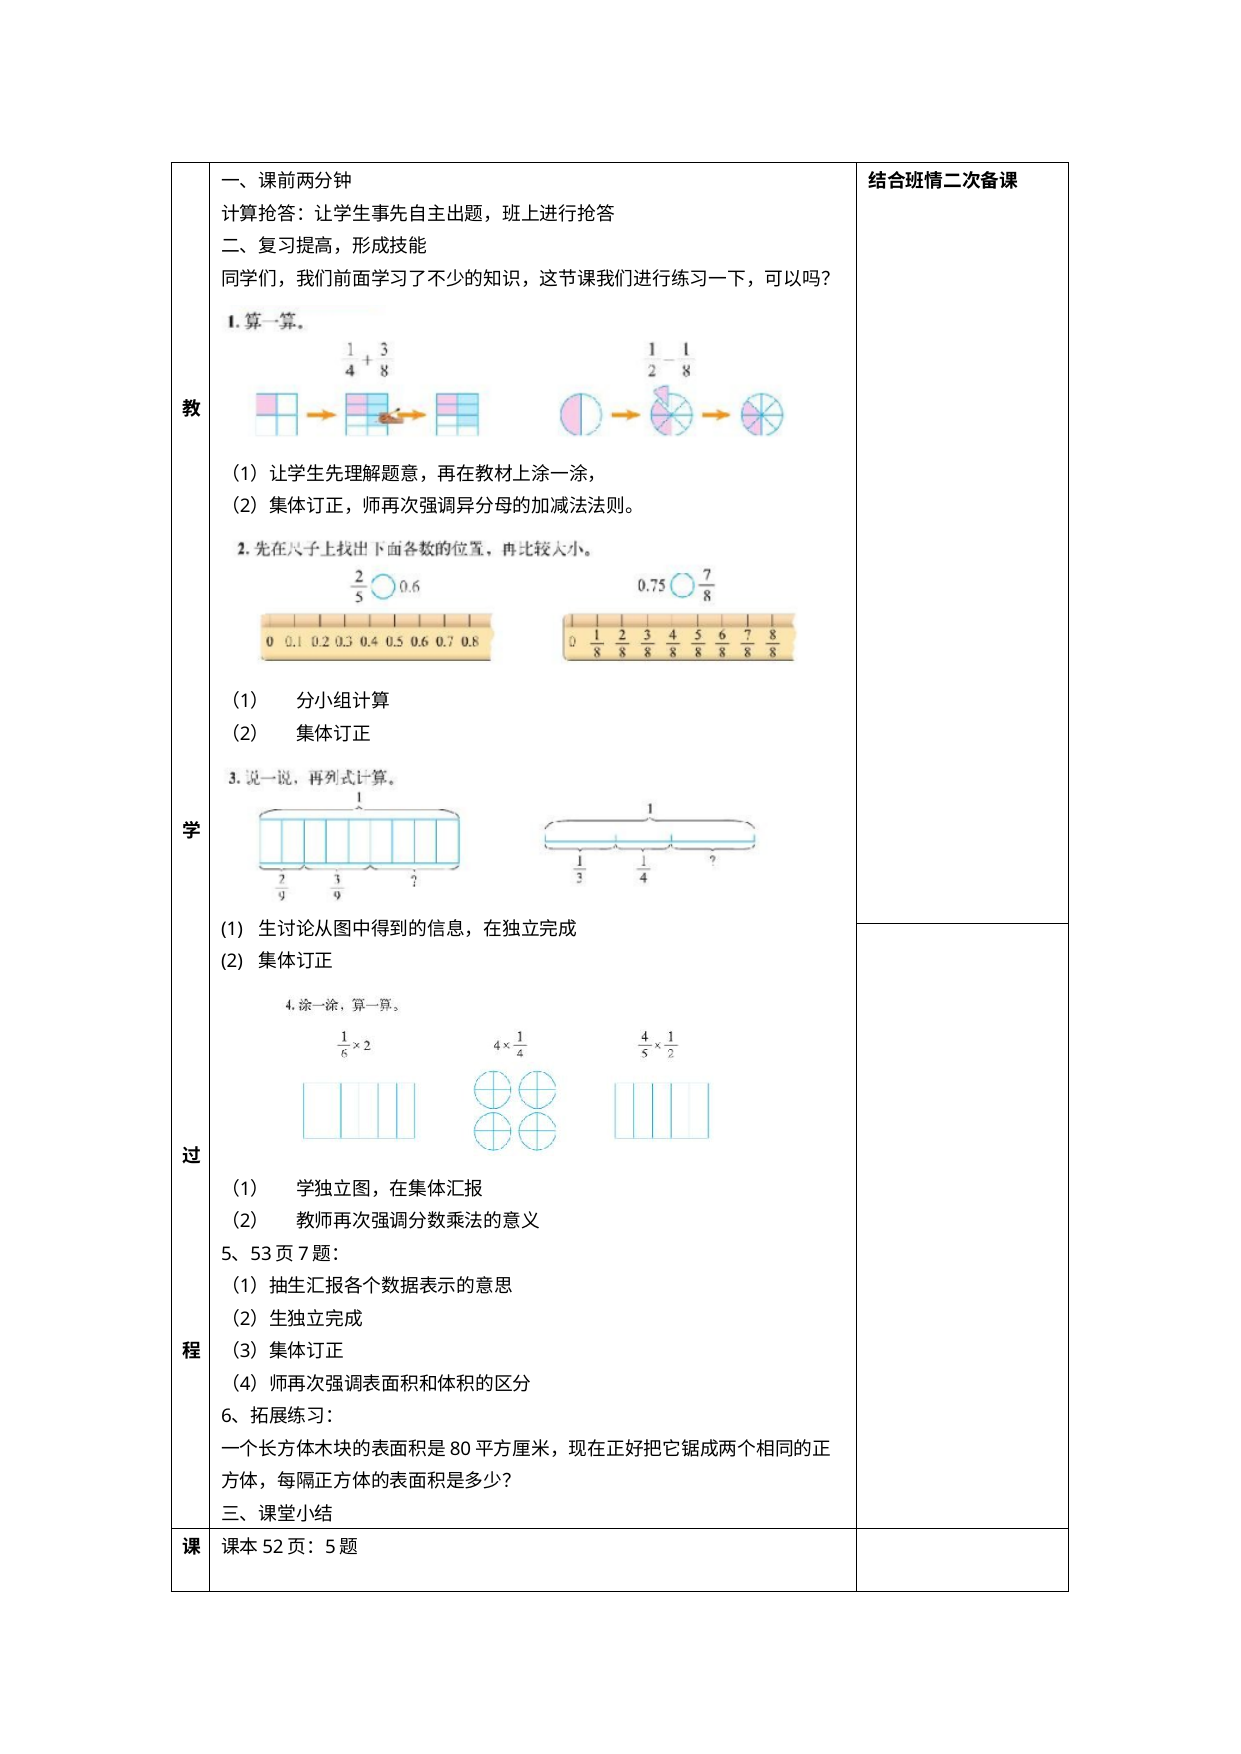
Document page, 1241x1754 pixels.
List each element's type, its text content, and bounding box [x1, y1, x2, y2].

table_cell 一、课前两分钟 计算抢答：让学生事先自主出题，班上进行抢答 二、复习提高，形成技能 同学们，我们前面学习了不少的知识，这节课我们进行练习一下，可以吗？ （1）让学生先理解题意，再在教材上涂一涂， （2）集体订正，师再次强调异分母的加减法法则。 分小组计算 集体订正 生讨论从图中得到的信息，在独立完成 集体订正 学独立图，在集体汇报 教师再次强调分数乘法的意义 5、53页7题： （1）抽生汇报各个数据表示的意思 （2）生独立完成 （3）集体订正 （4）师再次强调表面积和体积的区分 6、拓展练习： 一个长方体木块的表面积是80平方厘米，现在正好把它锯成两个相同的正方体，每隔正方体的表面积是多少？ 三、课堂小结 [210, 163, 856, 1528]
table_cell 课堂作 业 [172, 1529, 209, 1591]
table_cell 教 学 过 程 [172, 163, 209, 1528]
picture [258, 986, 718, 1159]
table_cell [857, 1529, 1068, 1591]
table_cell 结合班情二次备课 [857, 163, 1068, 923]
picture [220, 305, 788, 444]
table_cell 课本52页：5题 53页：6题 [210, 1529, 856, 1591]
picture [220, 531, 807, 673]
picture [220, 755, 779, 904]
table_cell [857, 924, 1068, 1528]
